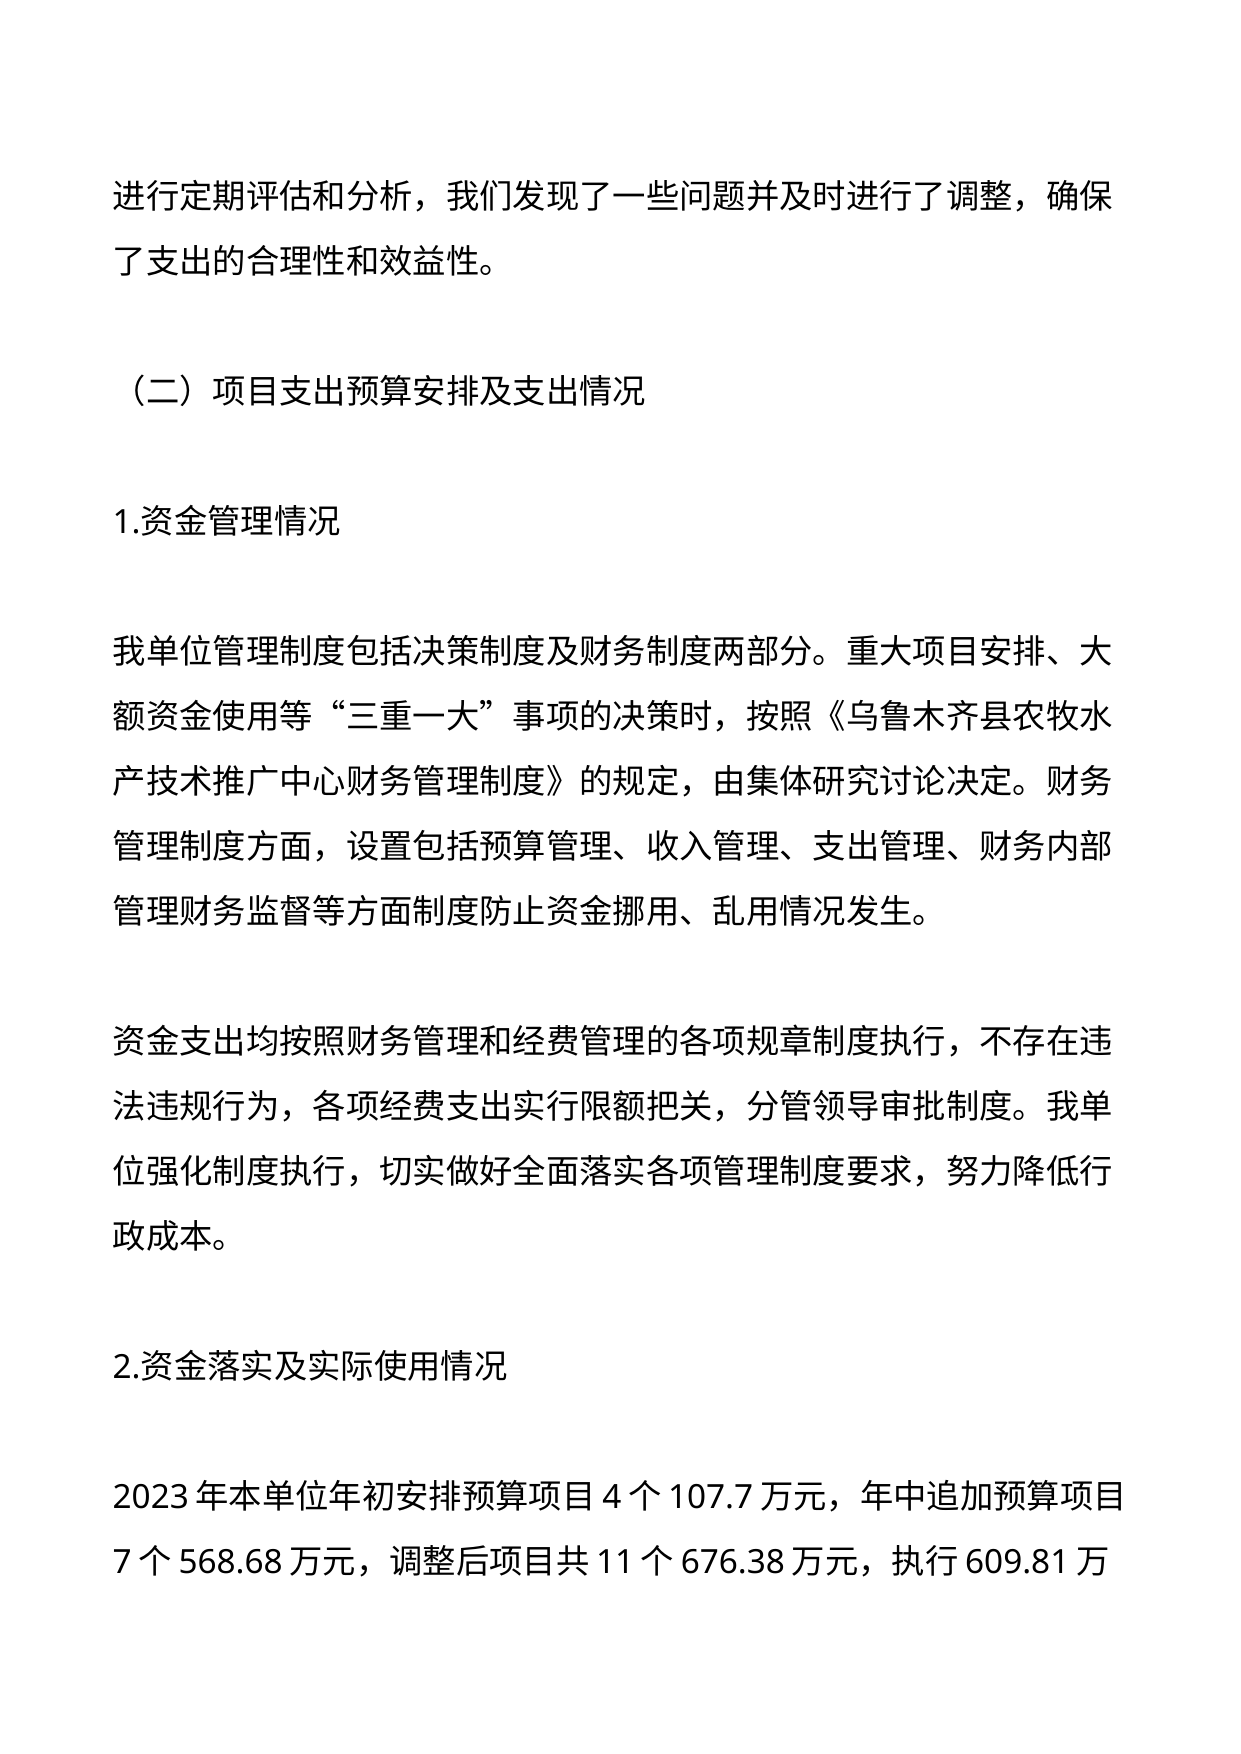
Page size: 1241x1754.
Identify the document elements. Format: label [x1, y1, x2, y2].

text [112, 162, 1128, 1592]
